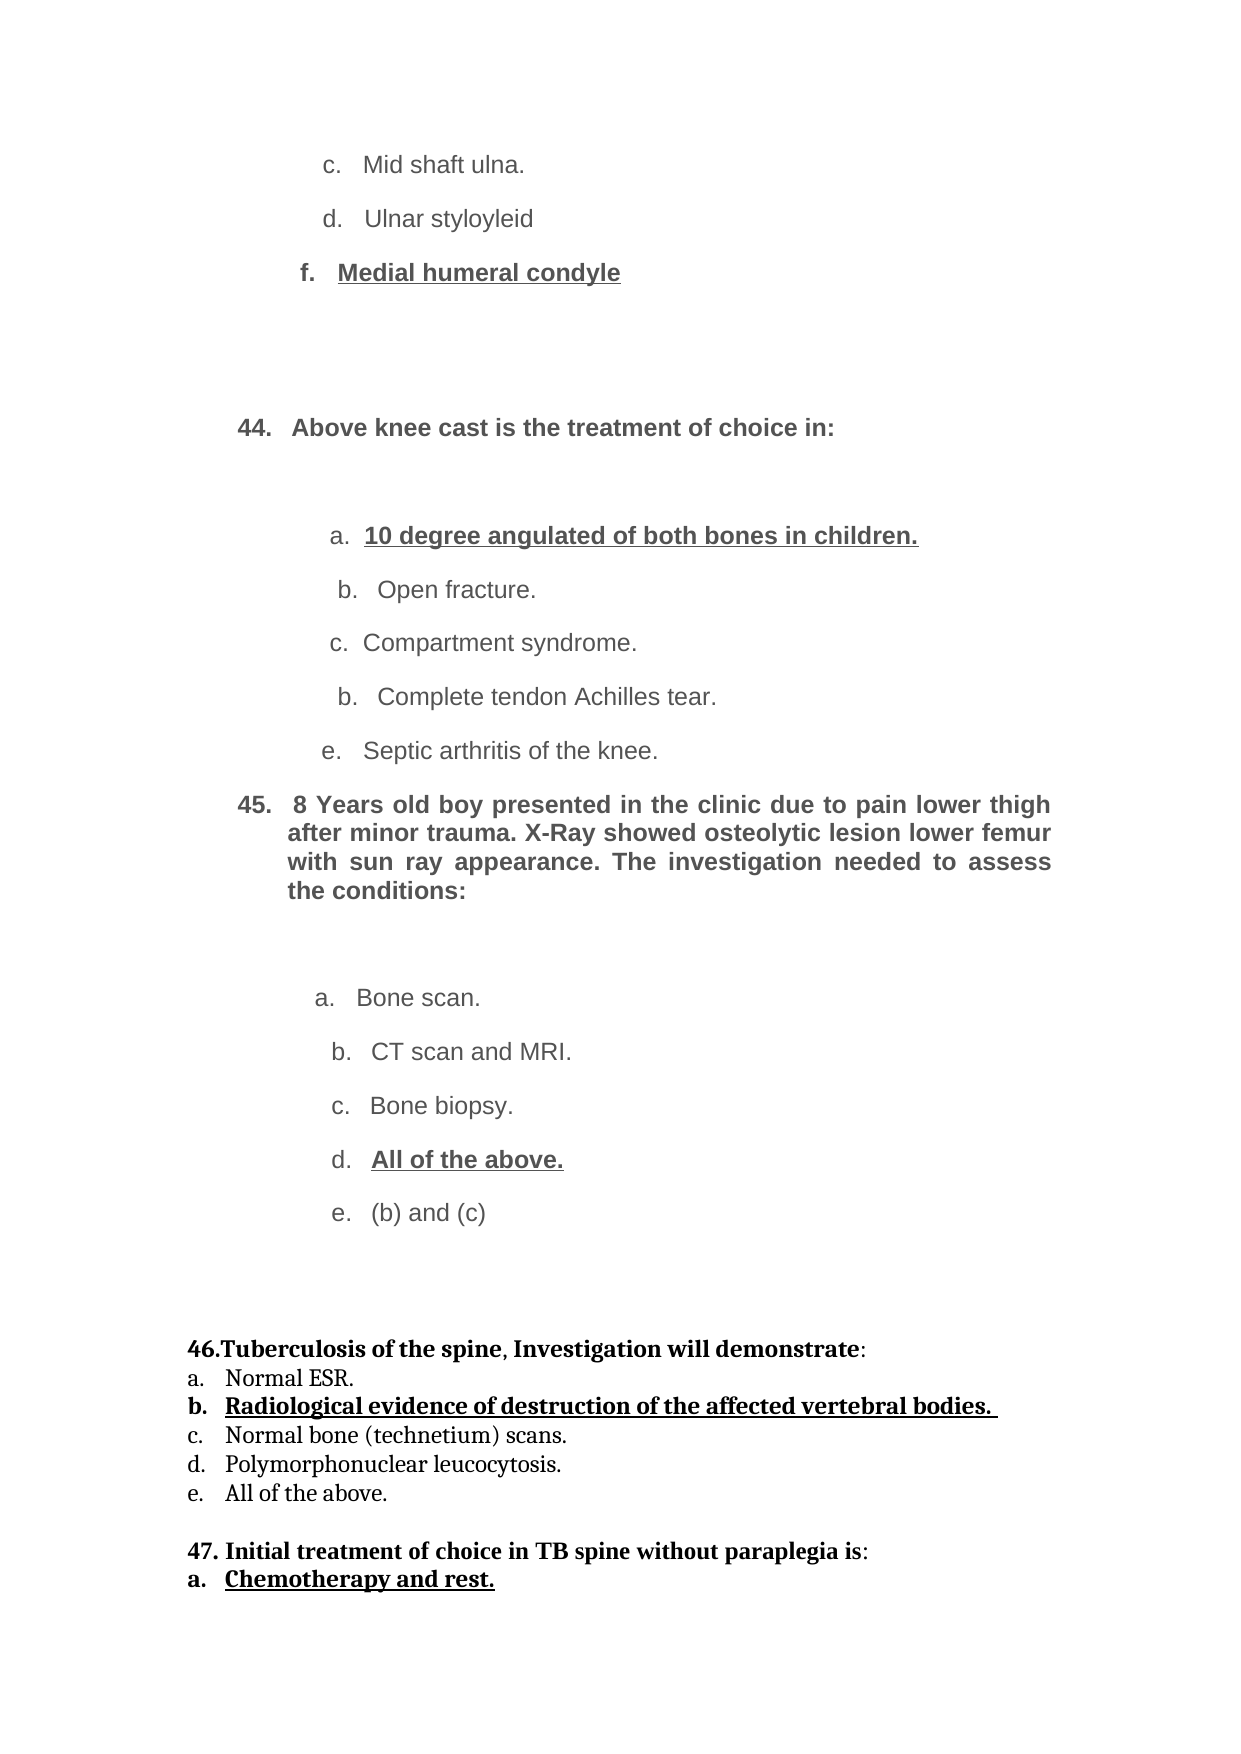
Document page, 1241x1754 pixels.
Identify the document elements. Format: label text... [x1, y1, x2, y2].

list Polymorphonuclear leucocytosis. [187, 1450, 1053, 1478]
text d. All of the above. [331, 1145, 1053, 1173]
text 45. 8 Years old boy presented in the clinic due to pain lower thigh after minor trauma. X-Ray showed osteolytic lesion lower femur with sun ray appearance. The investigation needed to assess the conditions: [237, 790, 1053, 905]
text c. Bone biopsy. [331, 1091, 1053, 1120]
text a. Bone scan. [237, 983, 1053, 1012]
text b. Open fracture. [337, 575, 1053, 603]
list Initial treatment of choice in TB spine without paraplegia is: [187, 1536, 1053, 1565]
text b. Complete tendon Achilles tear. [337, 682, 1053, 711]
text d. Ulnar styloyleid [287, 204, 1053, 232]
text e. (b) and (c) [331, 1198, 1053, 1227]
list Chemotherapy and rest. [187, 1565, 1053, 1593]
text c. Compartment syndrome. [287, 628, 1053, 657]
text b. CT scan and MRI. [331, 1037, 1053, 1066]
list All of the above. [187, 1478, 1053, 1507]
text 44. Above knee cast is the treatment of choice in: [237, 413, 1053, 442]
list Medial humeral condyle [300, 257, 1053, 286]
text e. Septic arthritis of the knee. [237, 736, 1053, 765]
list Normal ESR. [187, 1363, 1053, 1392]
text 46.Tuberculosis of the spine, Investigation will demonstrate: [187, 1335, 1053, 1363]
list Normal bone (technetium) scans. [187, 1421, 1053, 1450]
text a. 10 degree angulated of both bones in children. [287, 521, 1053, 550]
list Radiological evidence of destruction of the affected vertebral bodies. [187, 1392, 1053, 1421]
text c. Mid shaft ulna. [287, 150, 1053, 179]
